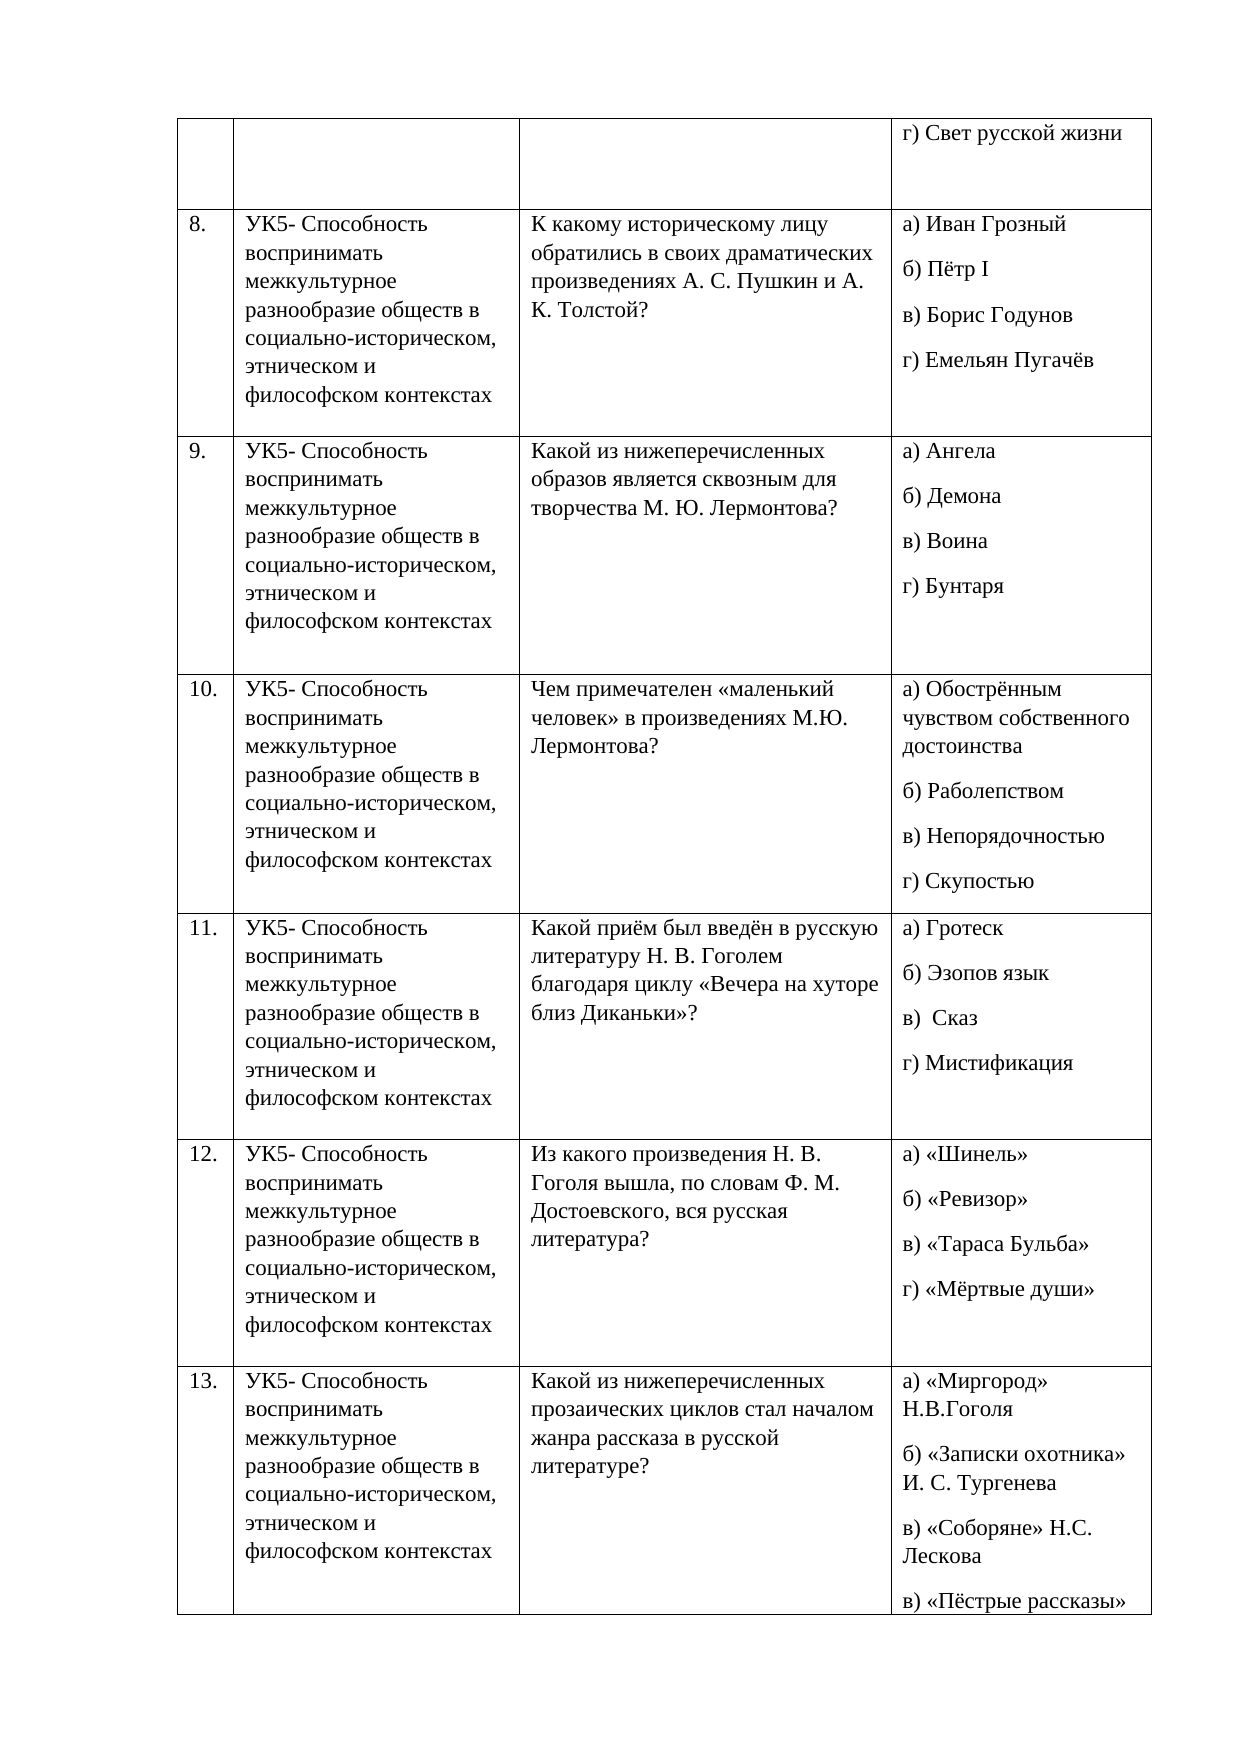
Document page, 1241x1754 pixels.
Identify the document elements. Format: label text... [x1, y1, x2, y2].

table_cell 11. [178, 914, 233, 1139]
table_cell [234, 1367, 519, 1614]
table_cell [892, 1367, 1151, 1614]
table_cell Какой приём был введён в русскую литературу Н. В. Гоголем благодаря циклу «Вечера на хуторе близ Диканьки»? [520, 914, 891, 1139]
table_cell 10. [178, 675, 233, 913]
table_cell К какому историческому лицу обратились в своих драматических произведениях А. С. Пушкин и А. К. Толстой? [520, 210, 891, 436]
table_cell УК5- Способность воспринимать межкультурное разнообразие обществ в социально-историческом, этническом и философском контекстах [234, 437, 519, 674]
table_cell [234, 119, 519, 209]
table_cell 8. [178, 210, 233, 436]
table_cell а) Иван Грозный б) Пётр I в) Борис Годунов г) Емельян Пугачёв [892, 210, 1151, 436]
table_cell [892, 119, 1151, 209]
table_cell а) Ангела б) Демона в) Воина г) Бунтаря [892, 437, 1151, 674]
table_cell Чем примечателен «маленький человек» в произведениях М.Ю. Лермонтова? [520, 675, 891, 913]
table_cell УК5- Способность воспринимать межкультурное разнообразие обществ в социально-историческом, этническом и философском контекстах [234, 675, 519, 913]
table_cell а) Гротеск б) Эзопов язык в) Сказ г) Мистификация [892, 914, 1151, 1139]
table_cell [520, 119, 891, 209]
table_cell 13. [178, 1367, 233, 1614]
table_cell а) Обострённым чувством собственного достоинства б) Раболепством в) Непорядочностью г) Скупостью [892, 675, 1151, 913]
table_cell УК5- Способность воспринимать межкультурное разнообразие обществ в социально-историческом, этническом и философском контекстах [234, 210, 519, 436]
table_cell а) «Шинель» б) «Ревизор» в) «Тараса Бульба» г) «Мёртвые души» [892, 1140, 1151, 1366]
table_cell УК5- Способность воспринимать межкультурное разнообразие обществ в социально-историческом, этническом и философском контекстах [234, 914, 519, 1139]
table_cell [520, 1367, 891, 1614]
table_cell УК5- Способность воспринимать межкультурное разнообразие обществ в социально-историческом, этническом и философском контекстах [234, 1140, 519, 1366]
table_cell Какой из нижеперечисленных образов является сквозным для творчества М. Ю. Лермонтова? [520, 437, 891, 674]
table_cell 12. [178, 1140, 233, 1366]
table_cell 7. [178, 119, 233, 209]
table_cell 9. [178, 437, 233, 674]
table_cell Из какого произведения Н. В. Гоголя вышла, по словам Ф. М. Достоевского, вся русская литература? [520, 1140, 891, 1366]
